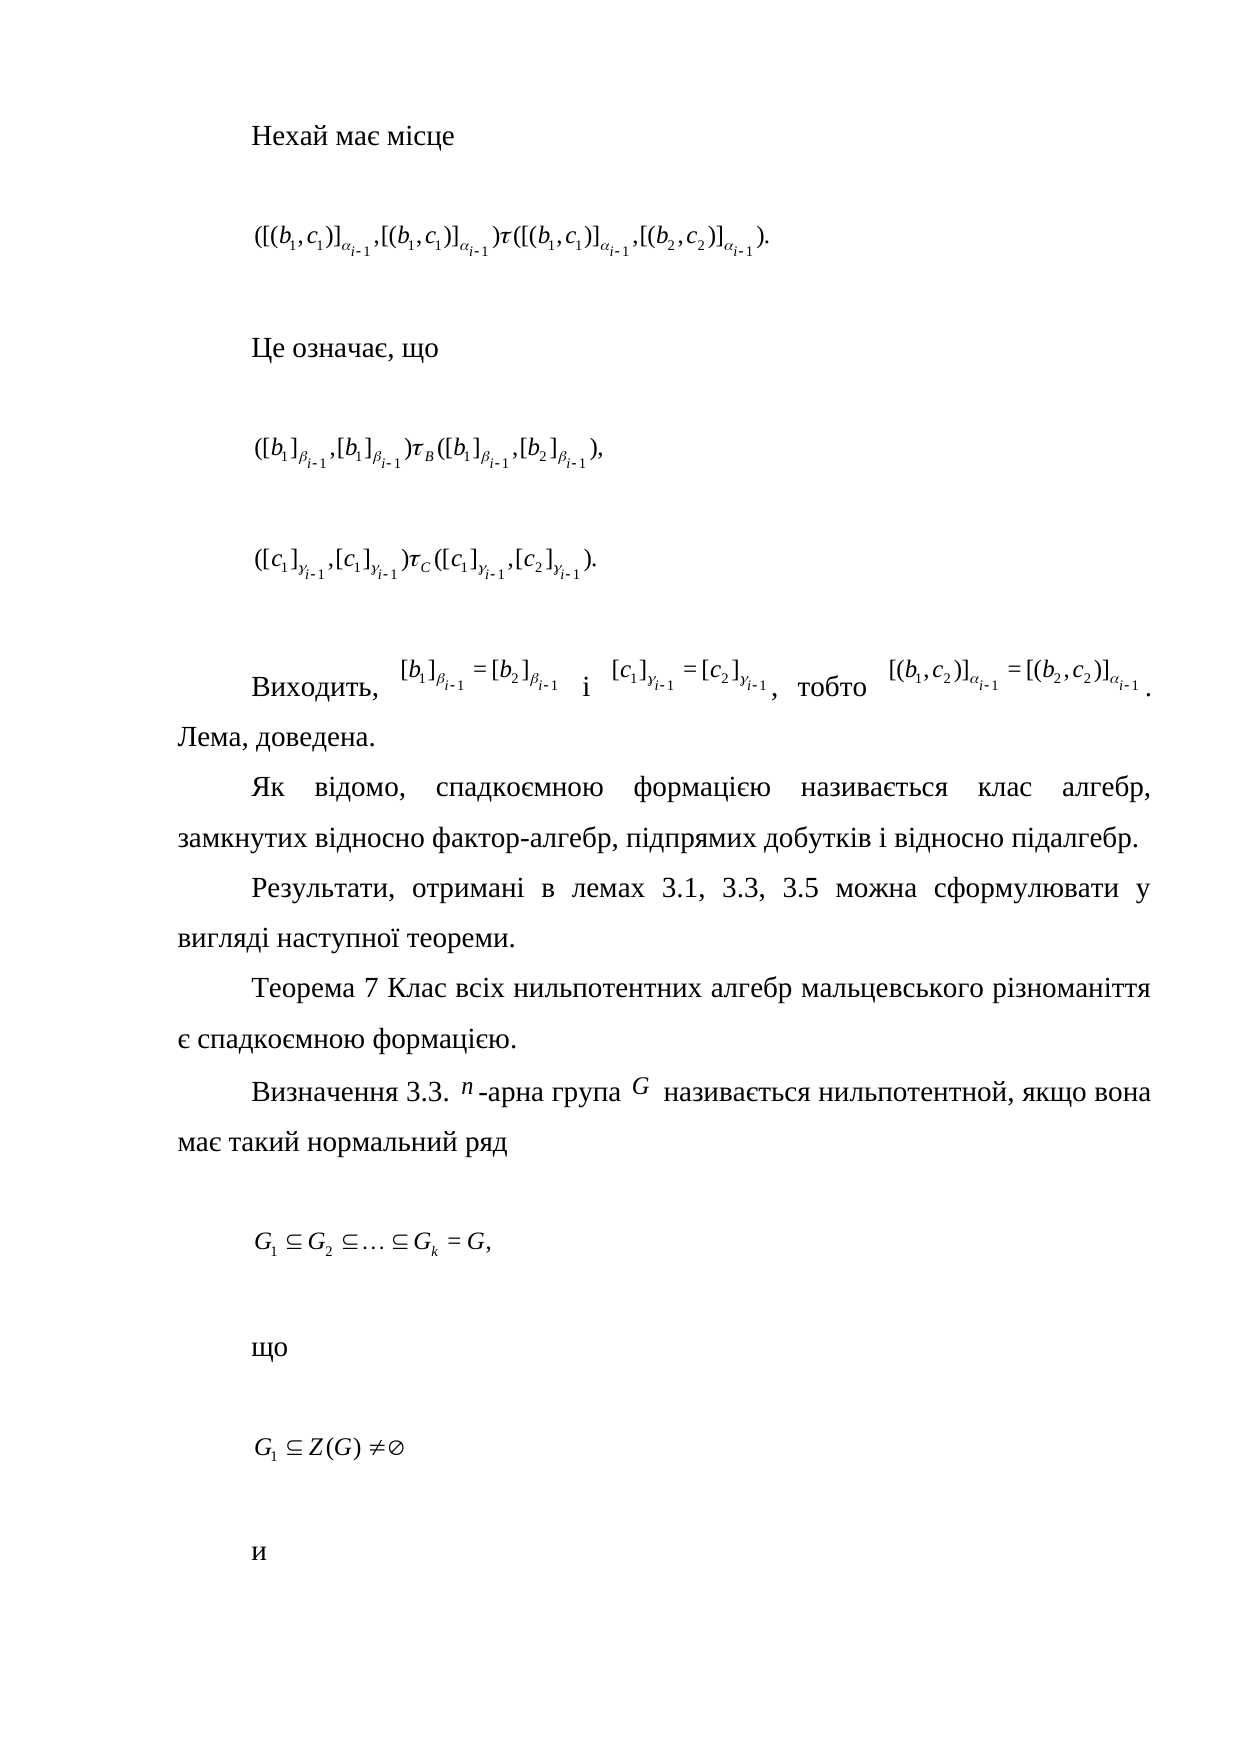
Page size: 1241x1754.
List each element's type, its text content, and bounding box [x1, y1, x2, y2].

text Визначення 3.3. -арна група називається нильпотентной, якщо вона має такий нормальний ряд [177, 1071, 1152, 1158]
text Це означає, що [177, 330, 1152, 363]
text що [177, 1329, 1152, 1363]
text Як відомо, спадкоємною формацією називається клас алгебр, замкнутих відносно фактор-алгебр, підпрямих добутків і відносно підалгебр. [177, 769, 1152, 853]
text и [177, 1533, 1152, 1567]
text Нехай має місце [177, 118, 1152, 152]
text Виходить, і , тобто . Лема, доведена. [177, 652, 1152, 753]
text Теорема 7 Клас всіх нильпотентних алгебр мальцевського різноманіття є спадкоємною формацією. [177, 971, 1152, 1054]
text Результати, отримані в лемах 3.1, 3.3, 3.5 можна сформулювати у вигляді наступної теореми. [177, 870, 1152, 954]
